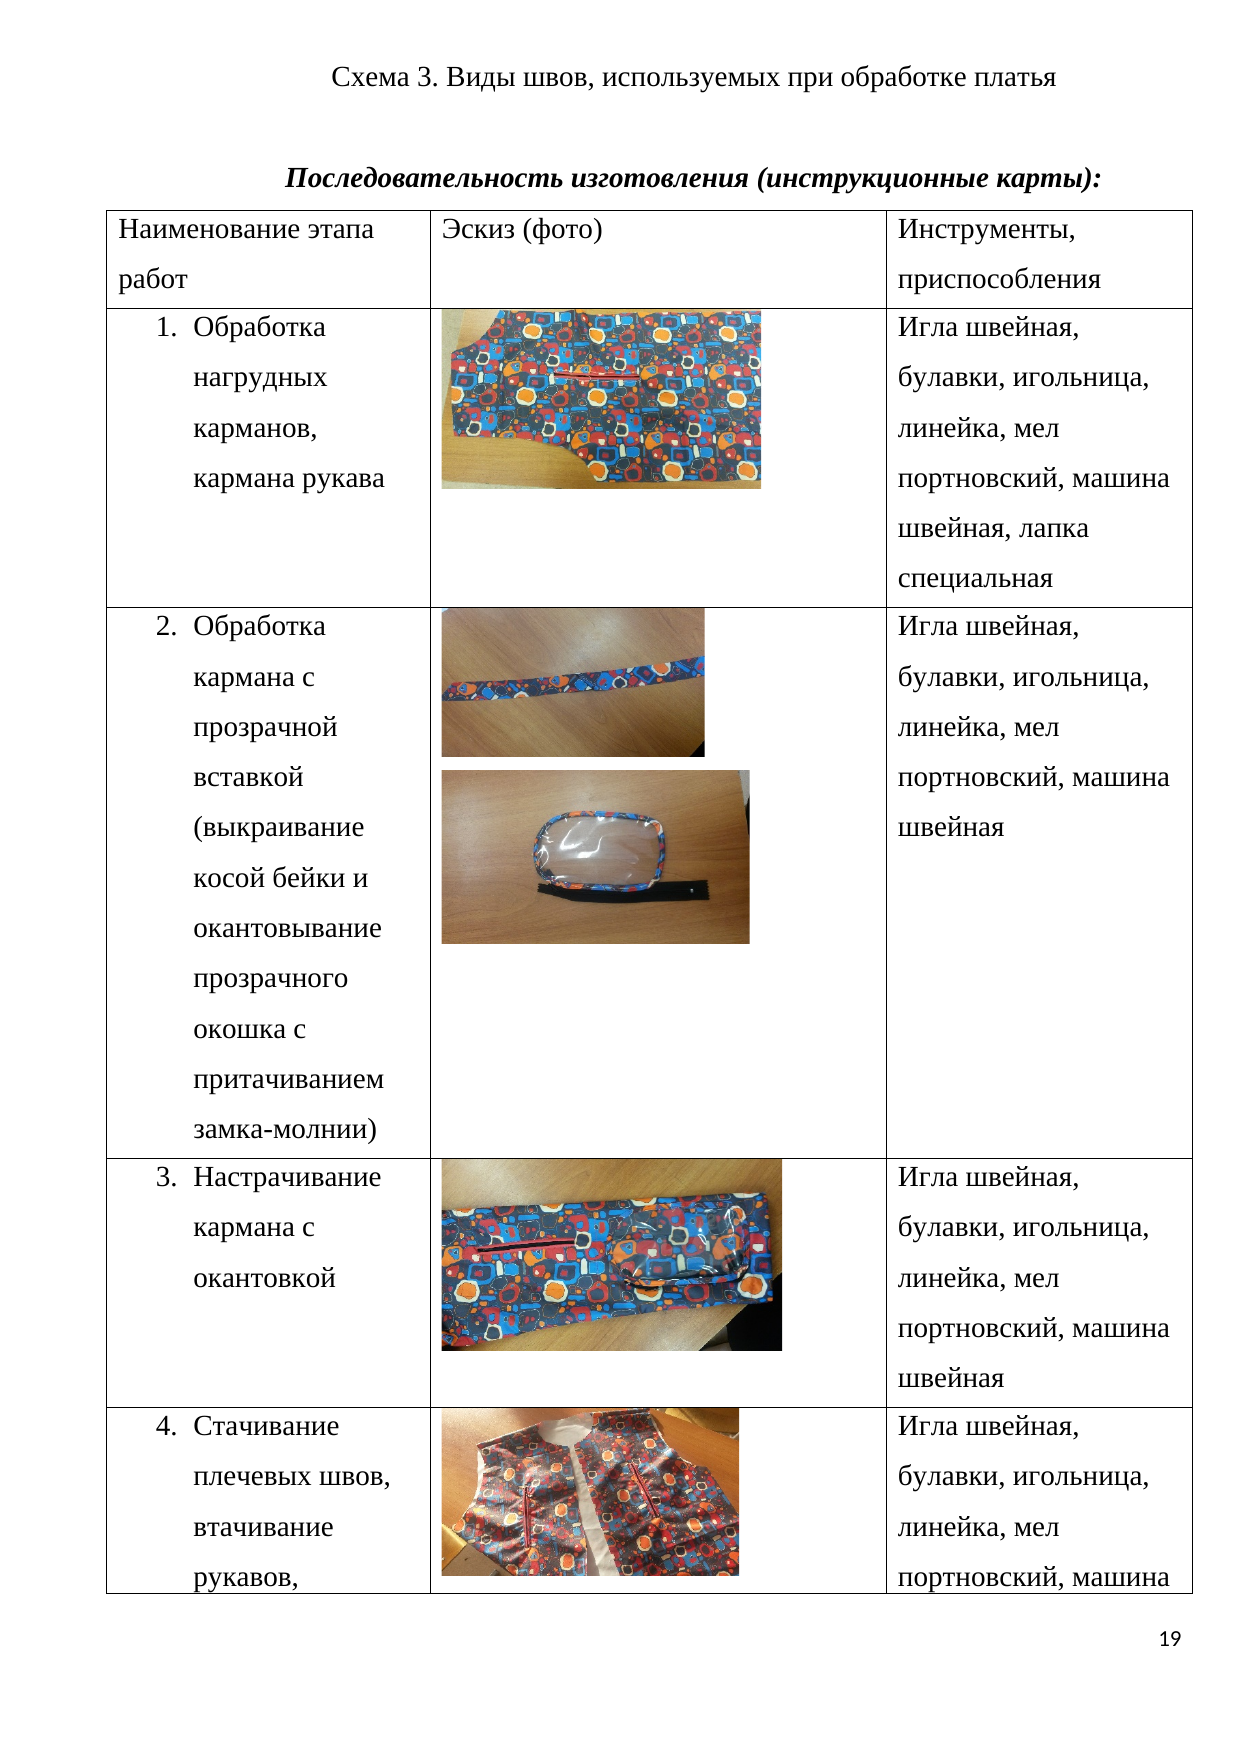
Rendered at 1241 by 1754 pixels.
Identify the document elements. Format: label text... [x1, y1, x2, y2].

table_cell [431, 309, 886, 607]
picture [441, 1159, 783, 1351]
table_header Эскиз (фото) [431, 211, 886, 308]
table_cell Настрачивание кармана с окантовкой [107, 1159, 430, 1407]
table_cell Игла швейная, булавки, игольница, линейка, мел портновский, машина швейная, лапка специальная [887, 309, 1192, 607]
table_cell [887, 1408, 1192, 1593]
table_cell [431, 608, 886, 1158]
table_cell Обработка нагрудных карманов, кармана рукава [107, 309, 430, 607]
text Схема 3. Виды швов, используемых при обработке платья [118, 59, 1181, 143]
table_cell [431, 1408, 886, 1593]
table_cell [107, 1408, 430, 1593]
picture [441, 770, 750, 944]
picture [441, 1408, 740, 1576]
picture [441, 608, 705, 757]
table_cell Обработка кармана с прозрачной вставкой (выкраивание косой бейки и окантовывание прозрачного окошка с притачиванием замка-молнии) [107, 608, 430, 1158]
table_header Инструменты, приспособления [887, 211, 1192, 308]
table_cell [431, 1159, 886, 1407]
picture [441, 309, 762, 489]
table_cell Игла швейная, булавки, игольница, линейка, мел портновский, машина швейная [887, 1159, 1192, 1407]
table_cell Игла швейная, булавки, игольница, линейка, мел портновский, машина швейная [887, 608, 1192, 1158]
text Последовательность изготовления (инструкционные карты): [118, 160, 1181, 193]
table_header Наименование этапа работ [107, 211, 430, 308]
